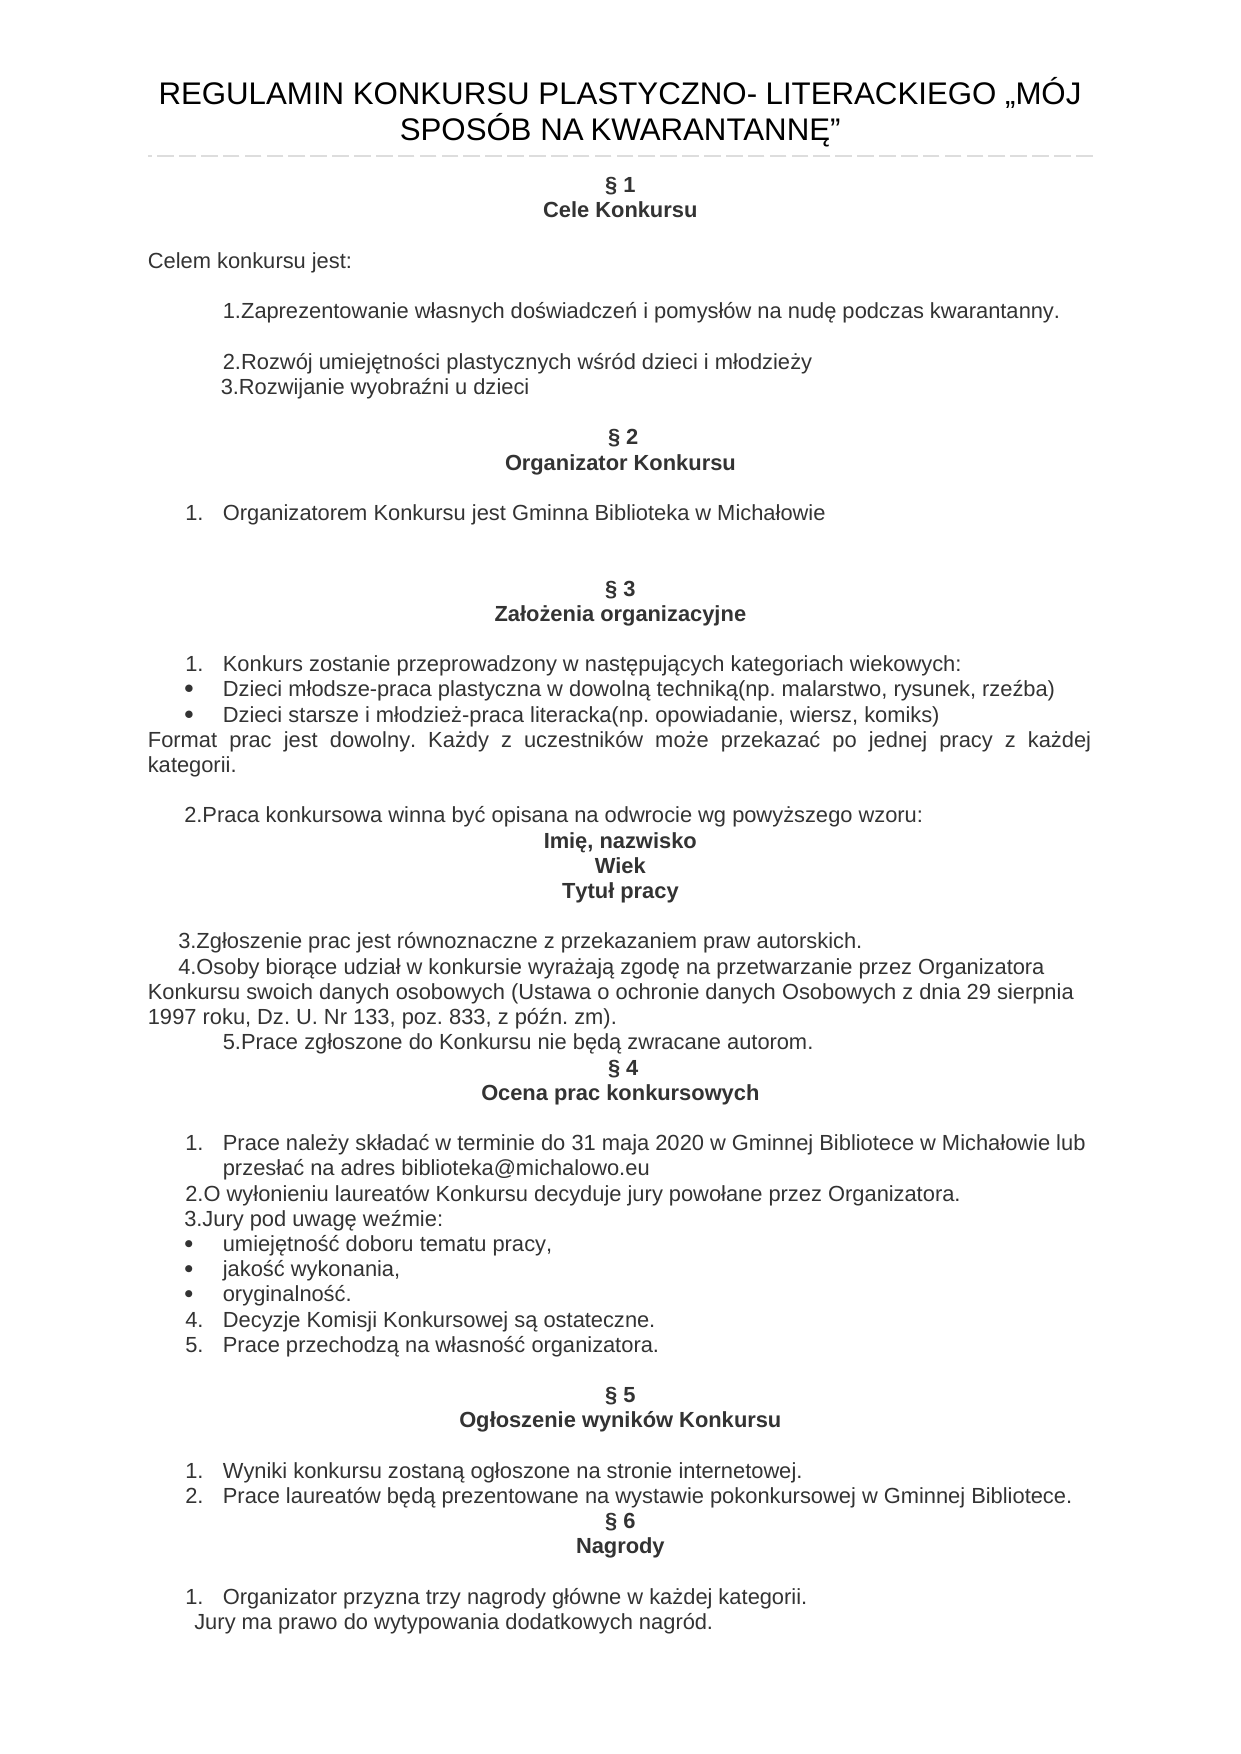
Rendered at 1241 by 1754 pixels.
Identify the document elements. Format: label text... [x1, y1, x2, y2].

text Jury ma prawo do wytypowania dodatkowych nagród. [148, 1609, 1093, 1634]
text Ocena prac konkursowych [148, 1080, 1093, 1105]
text § 4 [148, 1054, 1093, 1080]
text 5.Prace zgłoszone do Konkursu nie będą zwracane autorom. [223, 1029, 1093, 1054]
text Nagrody [148, 1533, 1093, 1559]
list Organizatorem Konkursu jest Gminna Biblioteka w Michałowie [185, 500, 1093, 525]
text 3.Rozwijanie wyobraźni u dzieci [148, 374, 1093, 399]
list jakość wykonania, [185, 1256, 1093, 1281]
text § 2 [148, 424, 1093, 449]
list Prace przechodzą na własność organizatora. [185, 1332, 1093, 1357]
text Celem konkursu jest: [148, 248, 1093, 273]
text 3.Jury pod uwagę weźmie: [148, 1206, 1093, 1231]
text 4.Osoby biorące udział w konkursie wyrażają zgodę na przetwarzanie przez Organizatora Konkursu swoich danych osobowych (Ustawa o ochronie danych Osobowych z dnia 29 sierpnia 1997 roku, Dz. U. Nr 133, poz. 833, z późn. zm). [148, 954, 1093, 1029]
list 2.Rozwój umiejętności plastycznych wśród dzieci i młodzieży [223, 349, 1093, 374]
list Dzieci młodsze-praca plastyczna w dowolną techniką(np. malarstwo, rysunek, rzeźba) [185, 676, 1093, 702]
text Cele Konkursu [148, 197, 1093, 223]
list 1.Zaprezentowanie własnych doświadczeń i pomysłów na nudę podczas kwarantanny. [223, 298, 1093, 323]
list Organizator przyzna trzy nagrody główne w każdej kategorii. [185, 1584, 1093, 1609]
text 2.O wyłonieniu laureatów Konkursu decyduje jury powołane przez Organizatora. [185, 1181, 1093, 1206]
list Konkurs zostanie przeprowadzony w następujących kategoriach wiekowych: [185, 651, 1093, 676]
list umiejętność doboru tematu pracy, [185, 1231, 1093, 1256]
list oryginalność. [185, 1281, 1093, 1307]
text § 3 [148, 576, 1093, 601]
list Prace należy składać w terminie do 31 maja 2020 w Gminnej Bibliotece w Michałowie lub przesłać na adres biblioteka@michalowo.eu [185, 1130, 1093, 1181]
list Wyniki konkursu zostaną ogłoszone na stronie internetowej. [185, 1458, 1093, 1483]
text 3.Zgłoszenie prac jest równoznaczne z przekazaniem praw autorskich. [148, 928, 1093, 954]
text Wiek [148, 853, 1093, 878]
list Decyzje Komisji Konkursowej są ostateczne. [185, 1307, 1093, 1332]
text Imię, nazwisko [148, 828, 1093, 853]
text Tytuł pracy [148, 878, 1093, 903]
text Format prac jest dowolny. Każdy z uczestników może przekazać po jednej pracy z każdej kategorii. [148, 727, 1093, 777]
text § 1 [148, 172, 1093, 197]
text 2.Praca konkursowa winna być opisana na odwrocie wg powyższego wzoru: [148, 802, 1093, 828]
text Organizator Konkursu [148, 449, 1093, 475]
list Dzieci starsze i młodzież-praca literacka(np. opowiadanie, wiersz, komiks) [185, 702, 1093, 727]
text § 6 [148, 1508, 1093, 1533]
text Założenia organizacyjne [148, 601, 1093, 626]
text § 5 [148, 1382, 1093, 1407]
list Prace laureatów będą prezentowane na wystawie pokonkursowej w Gminnej Bibliotece. [185, 1483, 1093, 1508]
text REGULAMIN KONKURSU PLASTYCZNO- LITERACKIEGO „MÓJ SPOSÓB NA KWARANTANNĘ” [148, 75, 1093, 157]
text Ogłoszenie wyników Konkursu [148, 1407, 1093, 1433]
